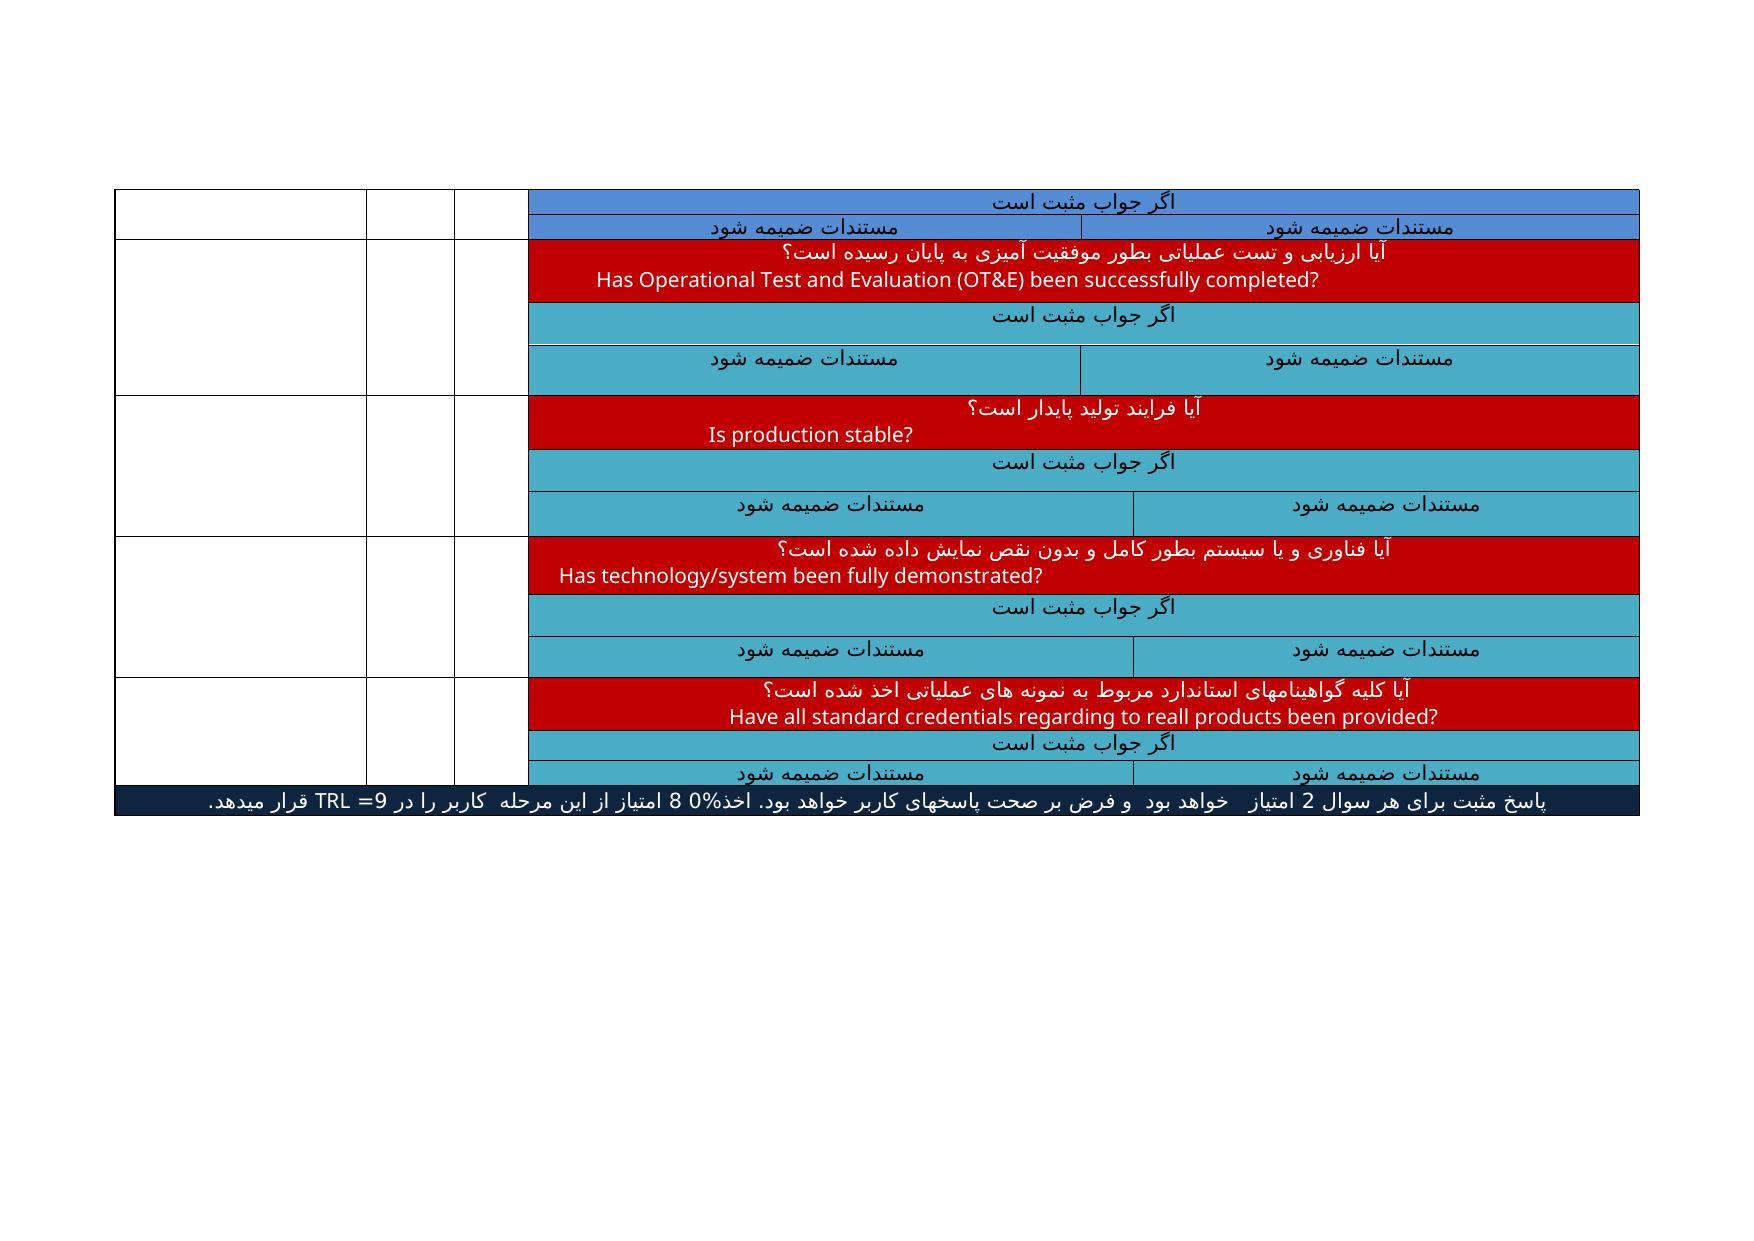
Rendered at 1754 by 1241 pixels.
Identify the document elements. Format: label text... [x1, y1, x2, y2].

table_cell مستندات ضمیمه شود [1081, 346, 1639, 395]
table_cell [367, 190, 454, 239]
table_cell مستندات ضمیمه شود [1134, 761, 1639, 785]
table_cell [455, 190, 528, 239]
table_cell مستندات ضمیمه شود [529, 346, 1080, 395]
table_cell [367, 537, 454, 677]
table_cell مستندات ضمیمه شود [1082, 215, 1639, 239]
table_cell آیا ارزیابی و تست عملیاتی بطور موفقیت آمیزی به پایان رسیده است؟ Has Operational Test and Evaluation (OT&E) been successfully completed? [529, 240, 1639, 302]
table_cell پاسخ مثبت برای هر سوال 2 امتیاز خواهد بود و فرض بر صحت پاسخهای کاربر خواهد بود. اخذ%0 8 امتیاز از این مرحله کاربر را در 9= TRL قرار میدهد. [116, 786, 1639, 815]
table_cell [455, 537, 528, 677]
table_cell اگر جواب مثبت است [529, 303, 1639, 344]
table_cell اگر جواب مثبت است [529, 190, 1639, 214]
table_cell [116, 396, 366, 536]
table_cell [367, 678, 454, 785]
table_cell آیا کلیه گواهینامهای استاندارد مربوط به نمونه های عملیاتی اخذ شده است؟ Have all standard credentials regarding to reall products been provided? [529, 678, 1639, 730]
table_cell [455, 396, 528, 536]
table_cell مستندات ضمیمه شود [529, 637, 1133, 677]
table_cell آیا فرایند تولید پایدار است؟ Is production stable? [529, 396, 1639, 449]
table_cell مستندات ضمیمه شود [529, 761, 1133, 785]
table_cell [455, 678, 528, 785]
table_cell [116, 678, 366, 785]
table_cell [367, 240, 454, 395]
table_cell [116, 240, 366, 395]
table_cell مستندات ضمیمه شود [1134, 637, 1639, 677]
table_cell اگر جواب مثبت است [529, 731, 1639, 760]
table_cell [455, 240, 528, 395]
table_cell مستندات ضمیمه شود [1134, 492, 1639, 536]
table_cell [367, 396, 454, 536]
table_cell مستندات ضمیمه شود [529, 215, 1081, 239]
table_cell [116, 537, 366, 677]
table_cell مستندات ضمیمه شود [529, 492, 1133, 536]
table_cell اگر جواب مثبت است [529, 595, 1639, 636]
table_cell اگر جواب مثبت است [529, 450, 1639, 491]
table_cell آیا فناوری و یا سیستم بطور کامل و بدون نقص نمایش داده شده است؟ Has technology/system been fully demonstrated? [529, 537, 1639, 594]
table_cell [116, 190, 366, 239]
